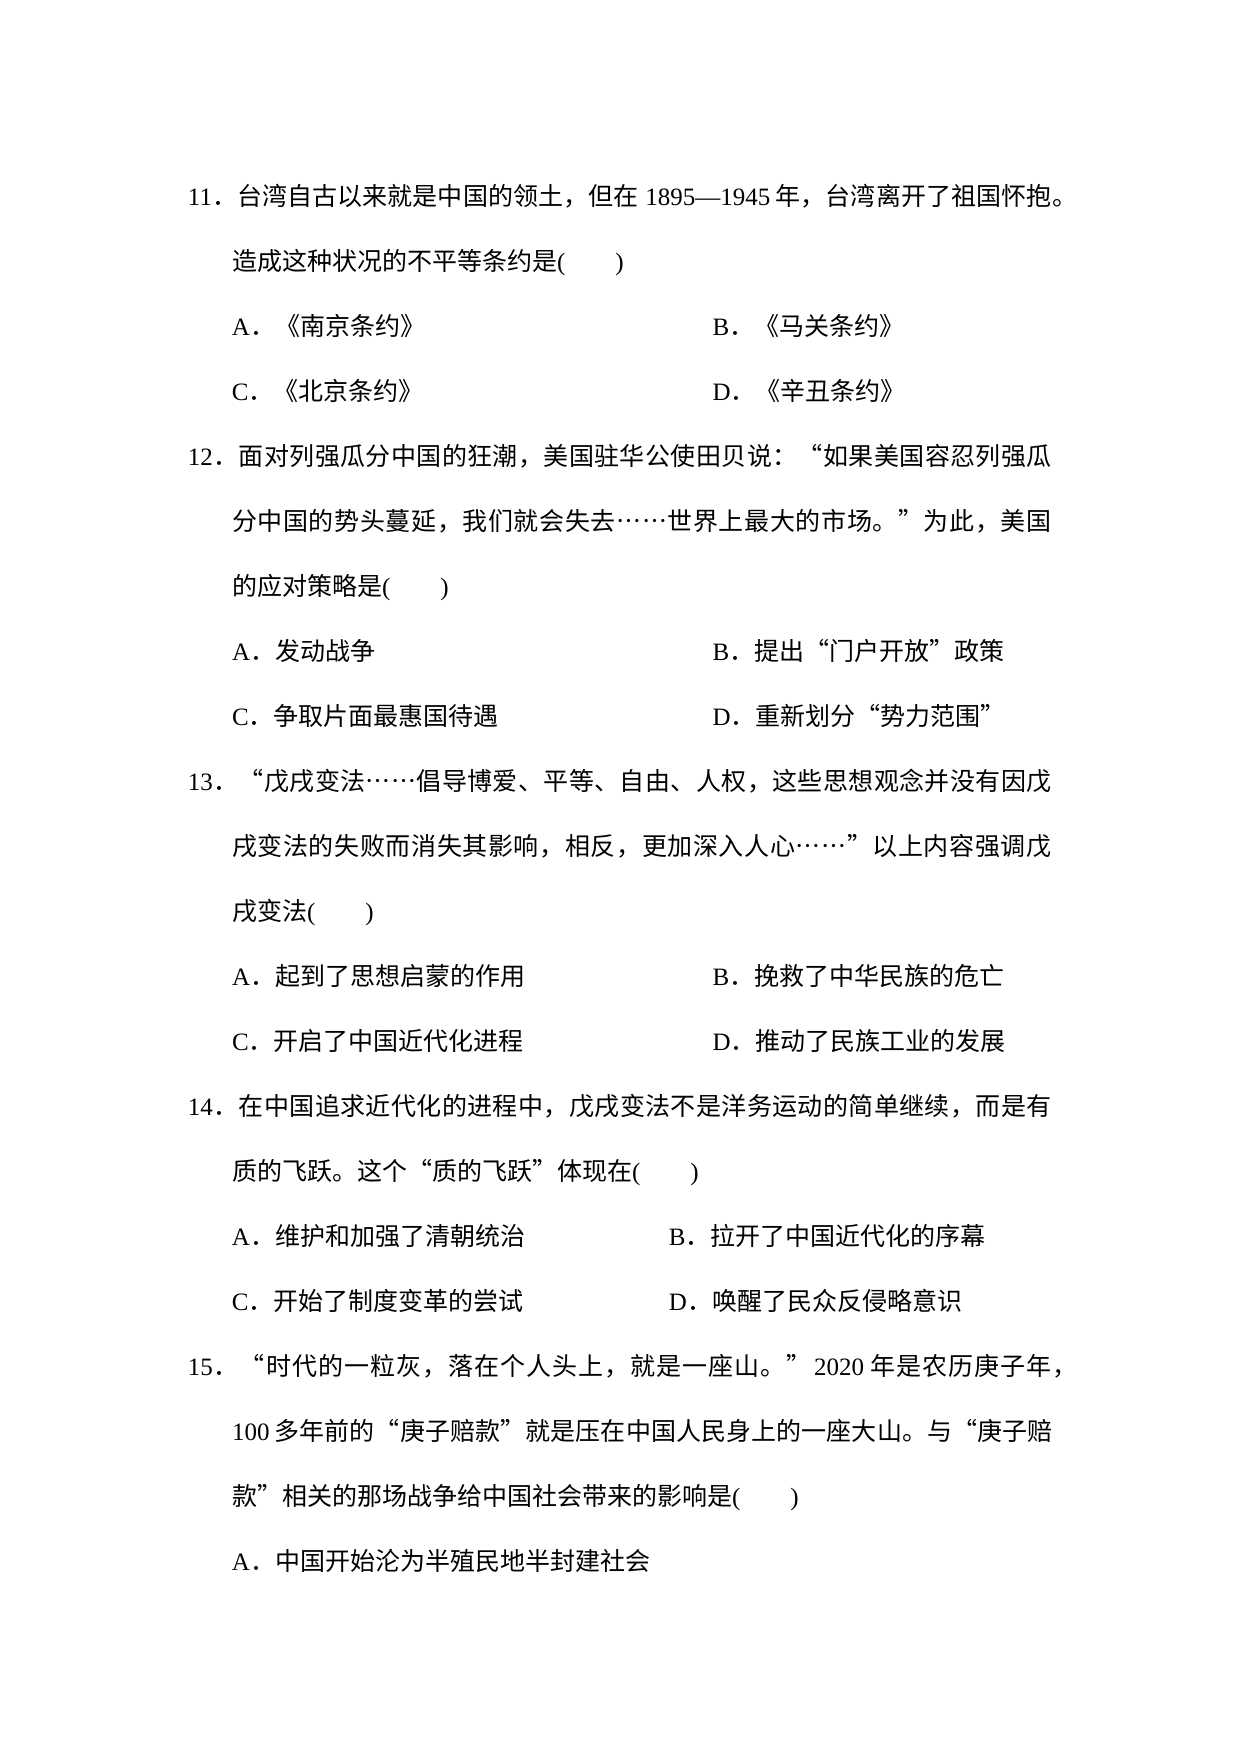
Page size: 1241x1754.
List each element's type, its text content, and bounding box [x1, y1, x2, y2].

text C．争取片面最惠国待遇 D．重新划分“势力范围” [232, 682, 1053, 747]
text C．《北京条约》 D．《辛丑条约》 [232, 357, 1053, 422]
text 11．台湾自古以来就是中国的领土，但在1895—1945年，台湾离开了祖国怀抱。造成这种状况的不平等条约是( ) [188, 162, 1053, 292]
text 13．“戊戌变法……倡导博爱、平等、自由、人权，这些思想观念并没有因戊戌变法的失败而消失其影响，相反，更加深入人心……”以上内容强调戊戌变法( ) [188, 747, 1053, 942]
text C．开始了制度变革的尝试 D．唤醒了民众反侵略意识 [232, 1267, 1053, 1332]
text A．中国开始沦为半殖民地半封建社会 [232, 1527, 1053, 1592]
text A．《南京条约》 B．《马关条约》 [232, 292, 1053, 357]
text 15．“时代的一粒灰，落在个人头上，就是一座山。”2020年是农历庚子年，100多年前的“庚子赔款”就是压在中国人民身上的一座大山。与“庚子赔款”相关的那场战争给中国社会带来的影响是( ) [188, 1332, 1053, 1527]
text C．开启了中国近代化进程 D．推动了民族工业的发展 [232, 1007, 1053, 1072]
text A．维护和加强了清朝统治 B．拉开了中国近代化的序幕 [232, 1202, 1053, 1267]
text A．起到了思想启蒙的作用 B．挽救了中华民族的危亡 [232, 942, 1053, 1007]
text 12．面对列强瓜分中国的狂潮，美国驻华公使田贝说：“如果美国容忍列强瓜分中国的势头蔓延，我们就会失去……世界上最大的市场。”为此，美国的应对策略是( ) [188, 422, 1053, 617]
text 14．在中国追求近代化的进程中，戊戌变法不是洋务运动的简单继续，而是有质的飞跃。这个“质的飞跃”体现在( ) [188, 1072, 1053, 1202]
text A．发动战争 B．提出“门户开放”政策 [232, 617, 1053, 682]
